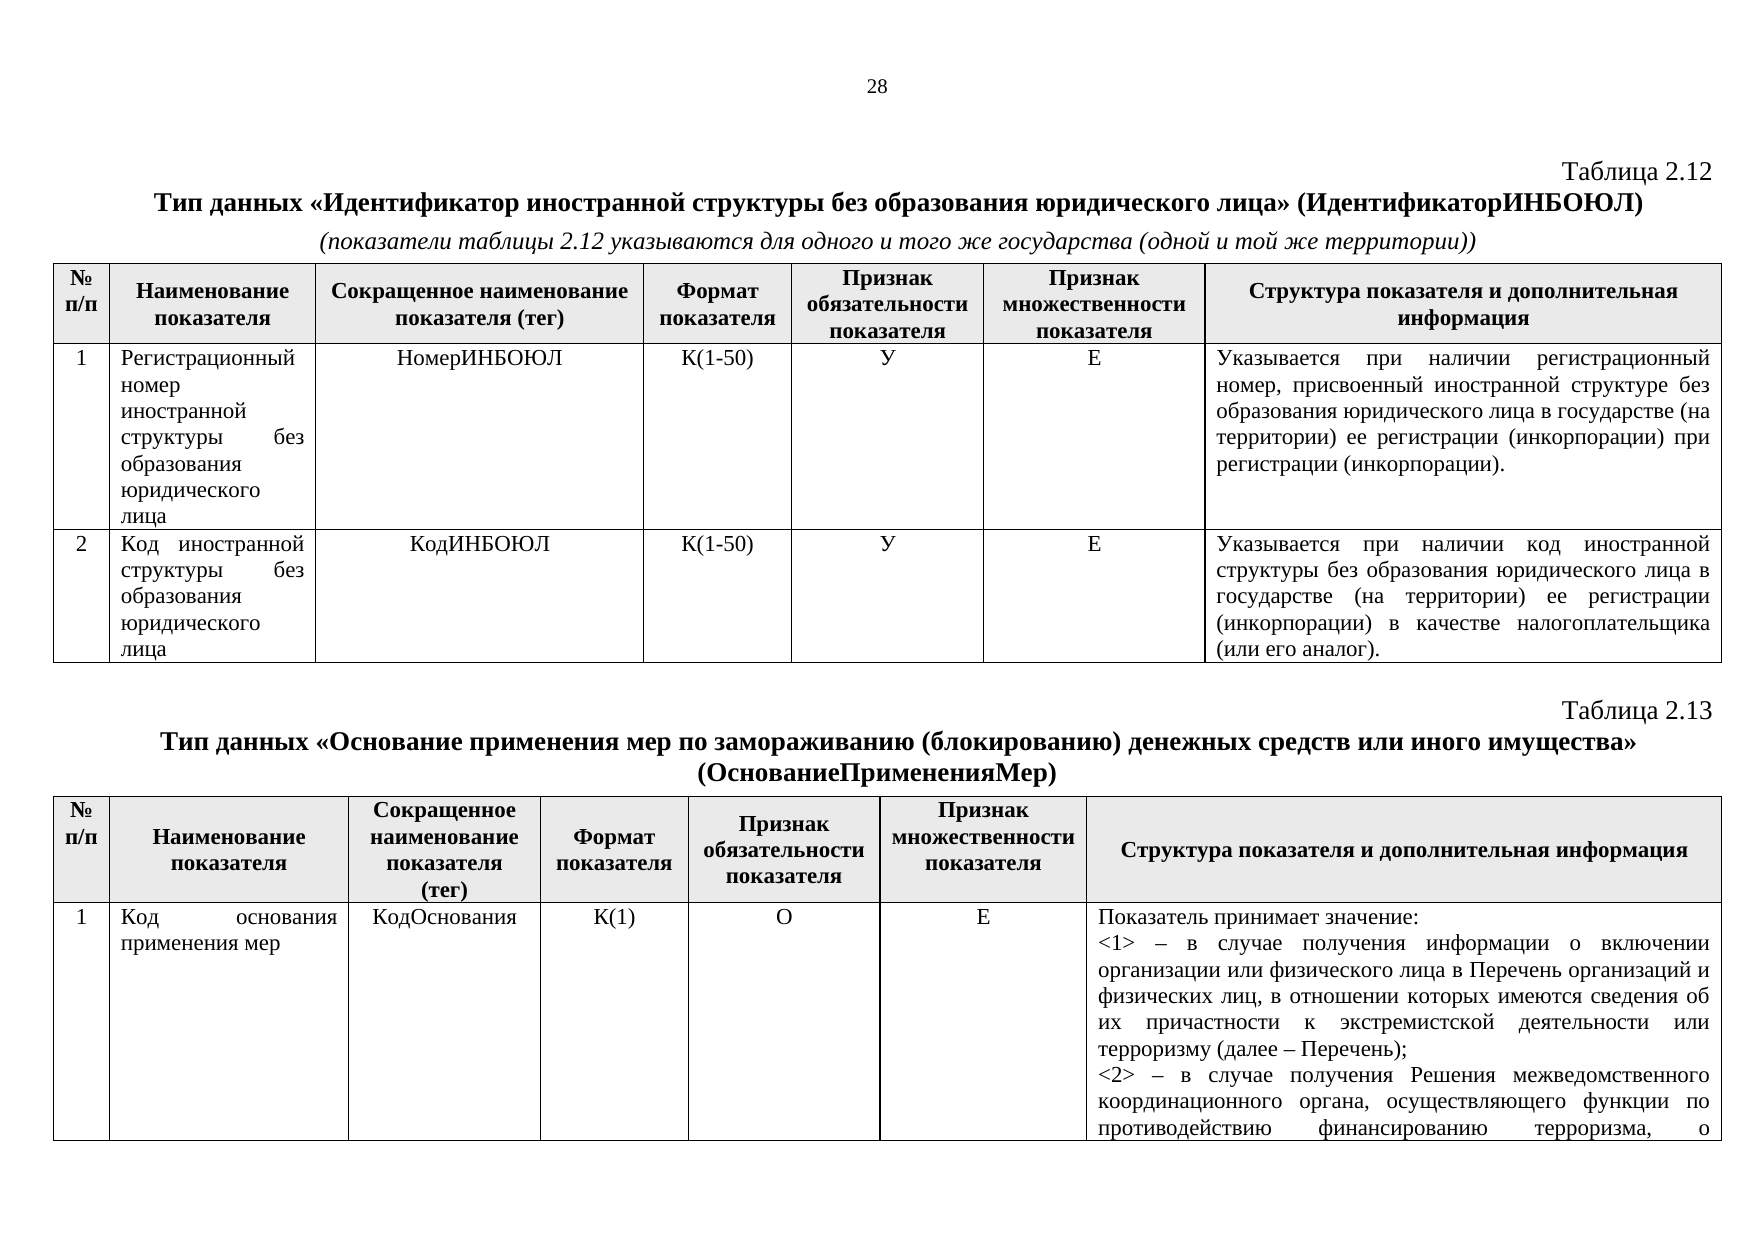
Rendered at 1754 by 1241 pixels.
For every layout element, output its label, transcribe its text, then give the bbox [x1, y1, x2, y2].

table_cell Указывается при наличии регистрационный номер, присвоенный иностранной структуре без образования юридического лица в государстве (на территории) ее регистрации (инкорпорации) при регистрации (инкорпорации). [1206, 344, 1721, 529]
table_header Признак множественности показателя [881, 797, 1086, 902]
table_cell Е [984, 344, 1204, 529]
table_header Наименование показателя [110, 797, 348, 902]
table_header Формат показателя [541, 797, 688, 902]
table_cell О [689, 903, 879, 1140]
table_header Признак множественности показателя [984, 264, 1204, 343]
table_cell К(1-50) [644, 344, 791, 529]
table_header Структура показателя и дополнительная информация [1087, 797, 1721, 902]
table_header № п/п [54, 797, 109, 902]
table_cell Регистрационный номер иностранной структуры без образования юридического лица [110, 344, 315, 529]
text (показатели таблицы 2.12 указываются для одного и того же государства (одной и той же территории)) [41, 226, 1713, 255]
table_cell Код иностранной структуры без образования юридического лица [110, 530, 315, 662]
table_cell Код основания применения мер [110, 903, 348, 1140]
table_cell Е [984, 530, 1204, 662]
table_cell НомерИНБОЮЛ [316, 344, 643, 529]
table_header № п/п [54, 264, 109, 343]
table_cell Е [881, 903, 1086, 1140]
table_cell У [792, 344, 983, 529]
table_cell К(1-50) [644, 530, 791, 662]
table_header Сокращенное наименование показателя (тег) [316, 264, 643, 343]
table_cell Указывается при наличии код иностранной структуры без образования юридического лица в государстве (на территории) ее регистрации (инкорпорации) в качестве налогоплательщика (или его аналог). [1206, 530, 1721, 662]
table_header Признак обязательности показателя [792, 264, 983, 343]
table_cell К(1) [541, 903, 688, 1140]
table_cell 1 [54, 344, 109, 529]
table_cell КодИНБОЮЛ [316, 530, 643, 662]
table_header Структура показателя и дополнительная информация [1206, 264, 1721, 343]
text Таблица 2.13 [41, 694, 1713, 725]
text Тип данных «Основание применения мер по замораживанию (блокированию) денежных средств или иного имущества» (ОснованиеПримененияМер) [41, 725, 1713, 787]
table_header Сокращенное наименование показателя (тег) [349, 797, 540, 902]
table_header Признак обязательности показателя [689, 797, 879, 902]
table_cell 1 [54, 903, 109, 1140]
text Тип данных «Идентификатор иностранной структуры без образования юридического лица» (ИдентификаторИНБОЮЛ) [41, 187, 1713, 218]
table_cell КодОснования [349, 903, 540, 1140]
table_header Наименование показателя [110, 264, 315, 343]
table_cell 2 [54, 530, 109, 662]
table_header Формат показателя [644, 264, 791, 343]
table_cell У [792, 530, 983, 662]
text Таблица 2.12 [41, 155, 1713, 187]
